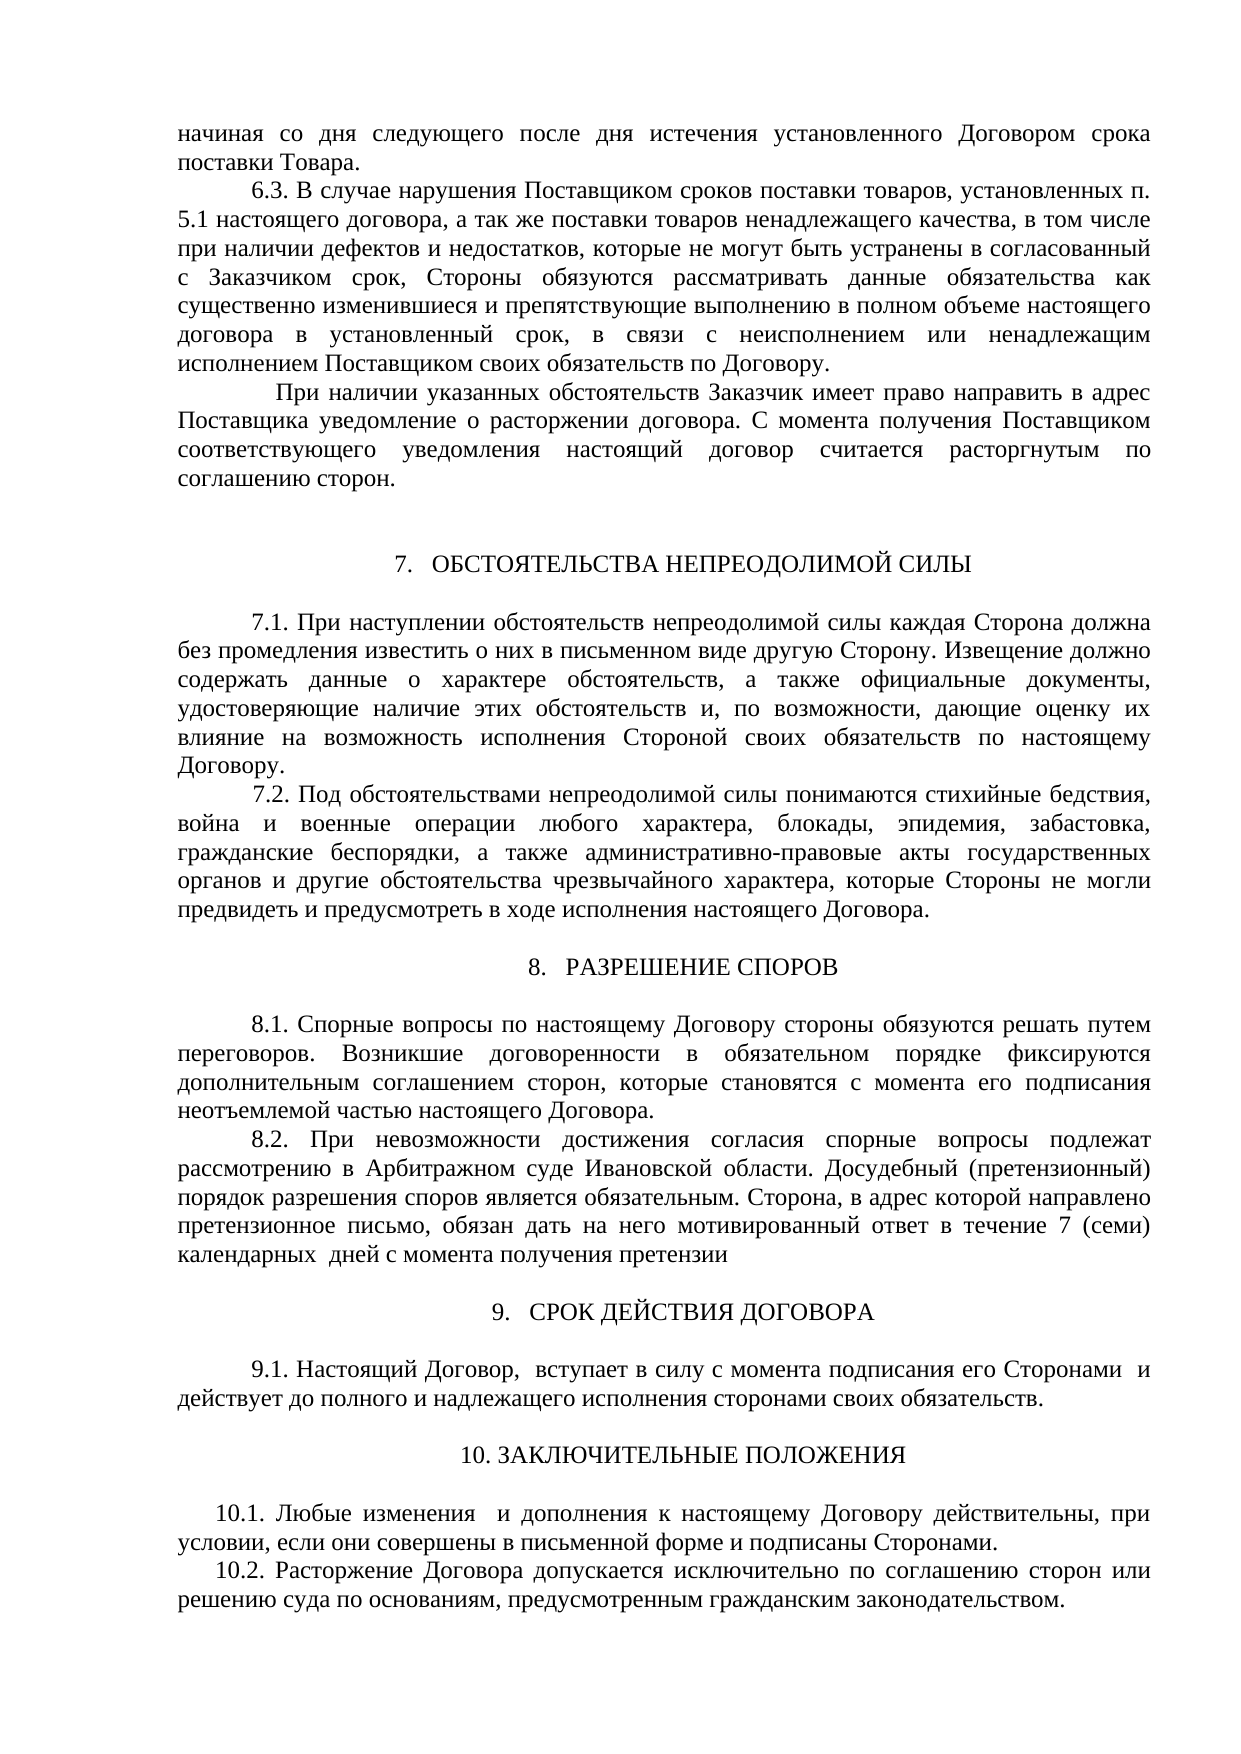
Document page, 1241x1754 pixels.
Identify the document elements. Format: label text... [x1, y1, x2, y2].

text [177, 118, 1152, 176]
text 10.2. Расторжение Договора допускается исключительно по соглашению сторон или решению суда по основаниям, предусмотренным гражданским законодательством. [177, 1556, 1152, 1613]
text 6.3. В случае нарушения Поставщиком сроков поставки товаров, установленных п. 5.1 настоящего договора, а так же поставки товаров ненадлежащего качества, в том числе при наличии дефектов и недостатков, которые не могут быть устранены в согласованный с Заказчиком срок, Стороны обязуются рассматривать данные обязательства как существенно изменившиеся и препятствующие выполнению в полном объеме настоящего договора в установленный срок, в связи с неисполнением или ненадлежащим исполнением Поставщиком своих обязательств по Договору. [177, 176, 1152, 377]
text 7.2. Под обстоятельствами непреодолимой силы понимаются стихийные бедствия, война и военные операции любого характера, блокады, эпидемия, забастовка, гражданские беспорядки, а также административно-правовые акты государственных органов и другие обстоятельства чрезвычайного характера, которые Стороны не могли предвидеть и предусмотреть в ходе исполнения настоящего Договора. [177, 779, 1152, 923]
list СРОК ДЕЙСТВИЯ ДОГОВОРА [215, 1297, 1152, 1326]
text 7.1. При наступлении обстоятельств непреодолимой силы каждая Сторона должна без промедления известить о них в письменном виде другую Сторону. Извещение должно содержать данные о характере обстоятельств, а также официальные документы, удостоверяющие наличие этих обстоятельств и, по возможности, дающие оценку их влияние на возможность исполнения Стороной своих обязательств по настоящему Договору. [177, 607, 1152, 779]
text 8.2. При невозможности достижения согласия спорные вопросы подлежат рассмотрению в Арбитражном суде Ивановской области. Досудебный (претензионный) порядок разрешения споров является обязательным. Сторона, в адрес которой направлено претензионное письмо, обязан дать на него мотивированный ответ в течение 7 (семи) календарных дней с момента получения претензии [177, 1124, 1152, 1268]
text При наличии указанных обстоятельств Заказчик имеет право направить в адрес Поставщика уведомление о расторжении договора. С момента получения Поставщиком соответствующего уведомления настоящий договор считается расторгнутым по соглашению сторон. [177, 377, 1152, 492]
text 9.1. Настоящий Договор, вступает в силу с момента подписания его Сторонами и действует до полного и надлежащего исполнения сторонами своих обязательств. [177, 1354, 1152, 1412]
text 10.1. Любые изменения и дополнения к настоящему Договору действительны, при условии, если они совершены в письменной форме и подписаны Сторонами. [177, 1498, 1152, 1556]
list ОБСТОЯТЕЛЬСТВА НЕПРЕОДОЛИМОЙ СИЛЫ [215, 549, 1152, 578]
text 8.1. Спорные вопросы по настоящему Договору стороны обязуются решать путем переговоров. Возникшие договоренности в обязательном порядке фиксируются дополнительным соглашением сторон, которые становятся с момента его подписания неотъемлемой частью настоящего Договора. [177, 1009, 1152, 1124]
list РАЗРЕШЕНИЕ СПОРОВ [215, 952, 1152, 981]
list ЗАКЛЮЧИТЕЛЬНЫЕ ПОЛОЖЕНИЯ [215, 1441, 1152, 1469]
